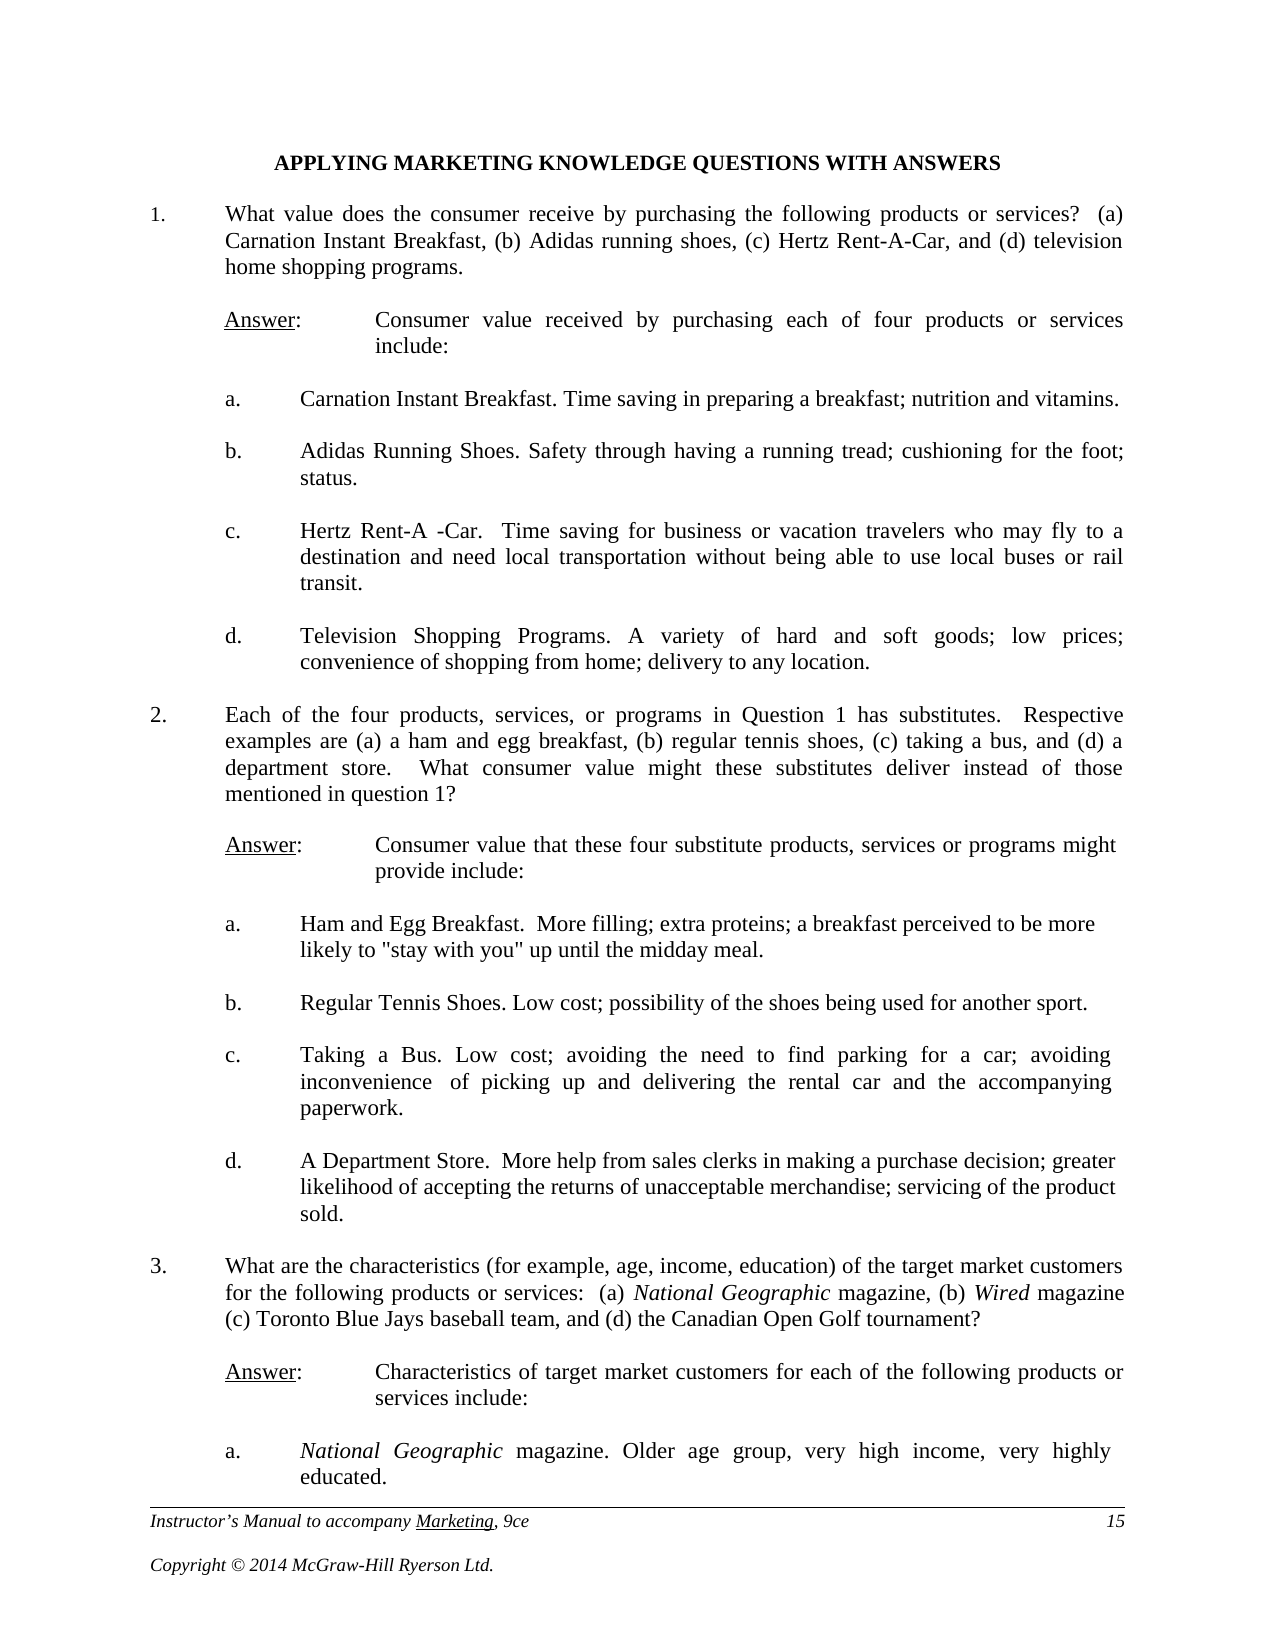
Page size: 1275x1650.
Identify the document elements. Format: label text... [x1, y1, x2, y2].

text a. Carnation Instant Breakfast. Time saving in preparing a breakfast; nutrition and vitamins. [225, 385, 1125, 411]
text d. A Department Store. More help from sales clerks in making a purchase decision; greater [150, 1147, 1125, 1173]
text a. Ham and Egg Breakfast. More filling; extra proteins; a breakfast perceived to be more [150, 910, 1125, 936]
text d. Television Shopping Programs. A variety of hard and soft goods; low prices; convenience of shopping from home; delivery to any location. [225, 622, 1125, 675]
text likely to "stay with you" up until the midday meal. [150, 936, 1125, 962]
text b. Regular Tennis Shoes. Low cost; possibility of the shoes being used for another sport. [150, 989, 1125, 1015]
text b. Adidas Running Shoes. Safety through having a running tread; cushioning for the foot; status. [225, 438, 1125, 490]
text Answer: Characteristics of target market customers for each of the following products or services include: [225, 1358, 1125, 1410]
text c. Hertz Rent-A -Car. Time saving for business or vacation travelers who may fly to a destination and need local transportation without being able to use local buses or rail transit. [225, 517, 1125, 596]
text 3. What are the characteristics (for example, age, income, education) of the target market customers for the following products or services: (a) National Geographic magazine, (b) Wired magazine (c) Toronto Blue Jays baseball team, and (d) the Canadian Open Golf tournament? [150, 1252, 1125, 1331]
text Answer: Consumer value received by purchasing each of four products or services include: [150, 306, 1125, 358]
text likelihood of accepting the returns of unacceptable merchandise; servicing of the product [150, 1173, 1125, 1199]
text APPLYING MARKETING KNOWLEDGE QUESTIONS WITH ANSWERS [150, 150, 1125, 175]
text 2. Each of the four products, services, or programs in Question 1 has substitutes. Respective examples are (a) a ham and egg breakfast, (b) regular tennis shoes, (c) taking a bus, and (d) a department store. What consumer value might these substitutes deliver instead of those mentioned in question 1? [150, 701, 1125, 807]
text 1. What value does the consumer receive by purchasing the following products or services? (a) Carnation Instant Breakfast, (b) Adidas running shoes, (c) Hertz Rent-A-Car, and (d) television home shopping programs. [150, 200, 1125, 279]
text sold. [150, 1199, 1125, 1226]
text Answer: Consumer value that these four substitute products, services or programs might provide include: [150, 831, 1125, 883]
text c. Taking a Bus. Low cost; avoiding the need to find parking for a car; avoiding inconvenience of picking up and delivering the rental car and the accompanying paperwork. [150, 1041, 1125, 1121]
text a. National Geographic magazine. Older age group, very high income, very highly educated. [150, 1437, 1125, 1489]
